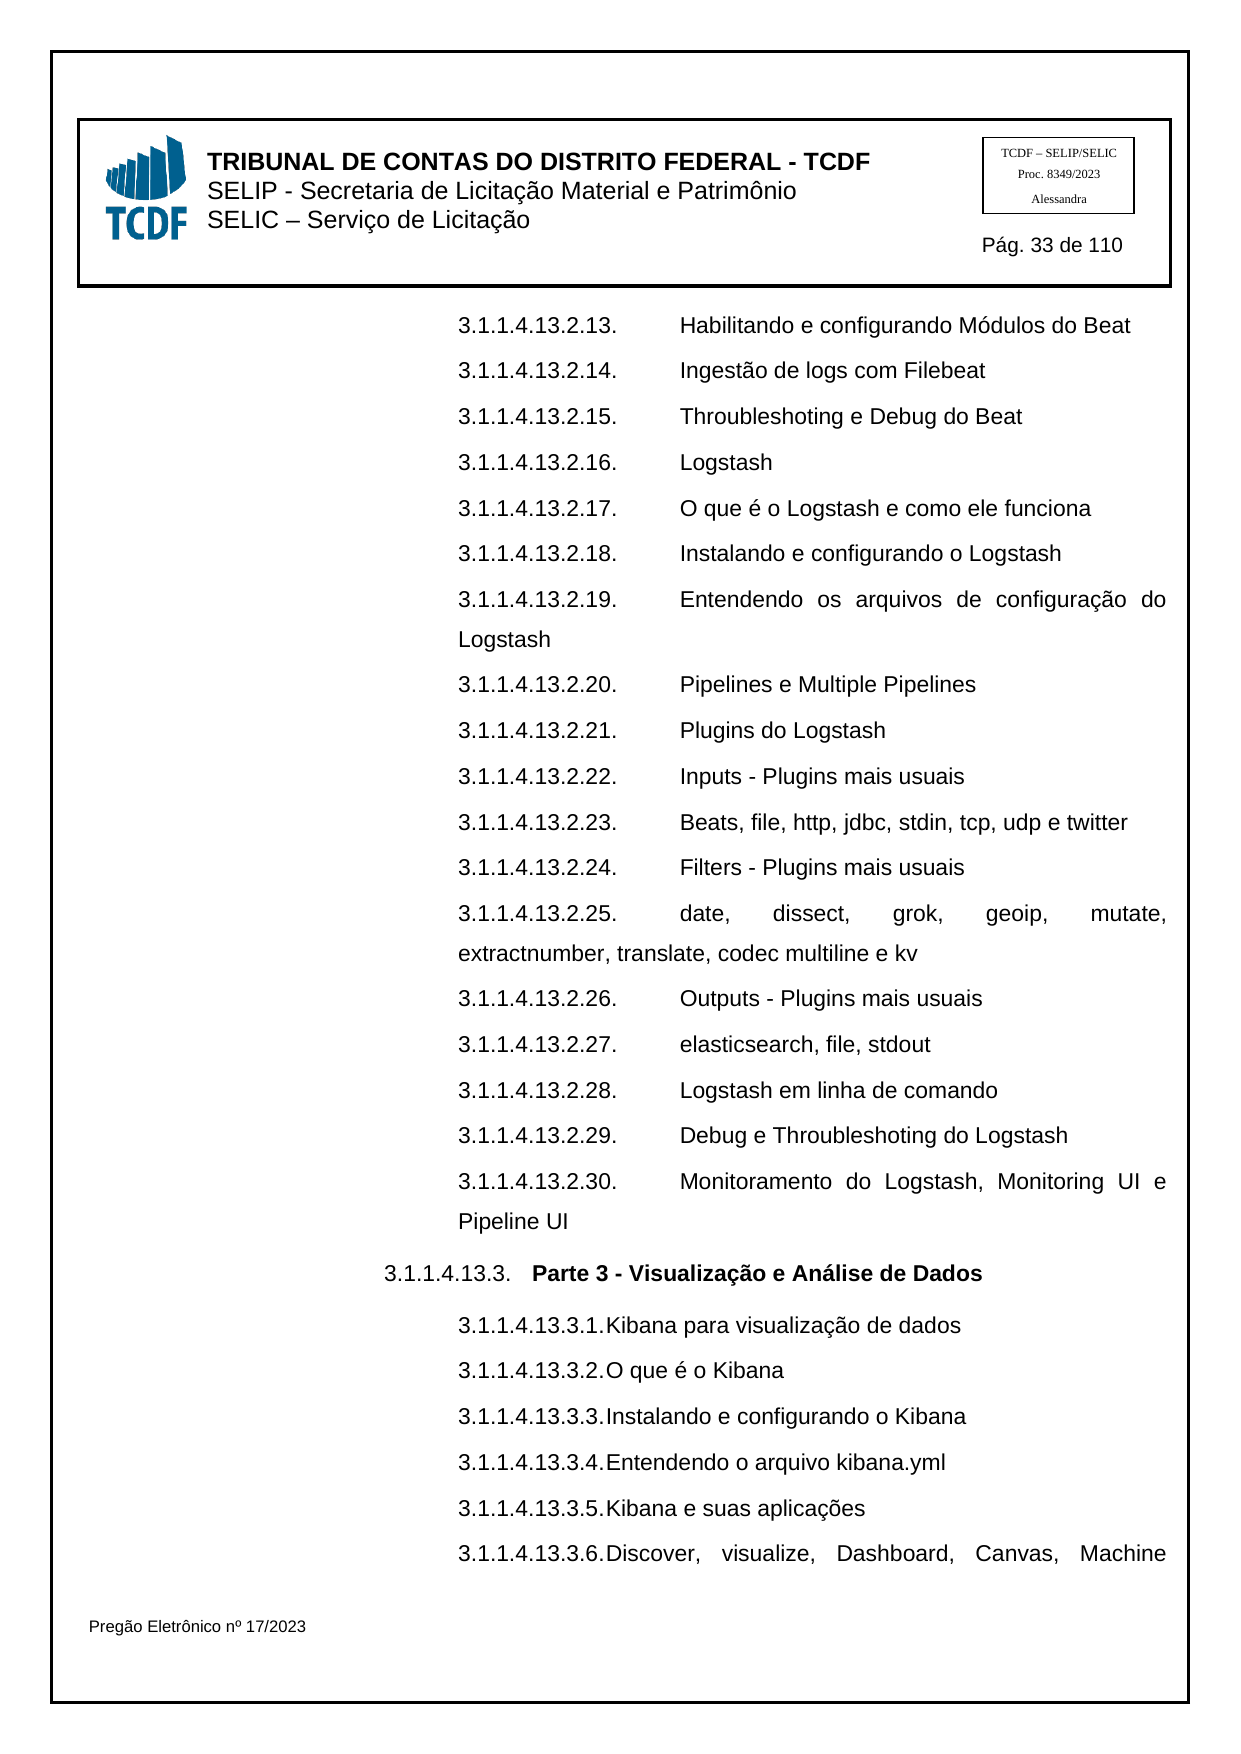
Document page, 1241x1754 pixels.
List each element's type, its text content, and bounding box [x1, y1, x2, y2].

picture [91, 132, 201, 242]
list O que é o Kibana [458, 1357, 1167, 1384]
list Habilitando e configurando Módulos do Beat [458, 312, 1167, 338]
list Entendendo os arquivos de configuração do Logstash [458, 586, 1167, 652]
list Ingestão de logs com Filebeat [458, 357, 1167, 384]
list Beats, file, http, jdbc, stdin, tcp, udp e twitter [458, 808, 1167, 835]
list Parte 3 - Visualização e Análise de Dados [384, 1259, 1167, 1286]
list Pipelines e Multiple Pipelines [458, 671, 1167, 698]
list Inputs - Plugins mais usuais [458, 763, 1167, 789]
list O que é o Logstash e como ele funciona [458, 495, 1167, 521]
list Monitoramento do Logstash, Monitoring UI e Pipeline UI [458, 1168, 1167, 1234]
list elasticsearch, file, stdout [458, 1031, 1167, 1057]
list Discover, visualize, Dashboard, Canvas, Machine Learning, Maps, Infraestructure, logs, Uptime, SIEM, Graph, DevTools, Monitoring e Management [458, 1540, 1167, 1567]
list Outputs - Plugins mais usuais [458, 985, 1167, 1012]
list Plugins do Logstash [458, 717, 1167, 743]
list Logstash [458, 449, 1167, 475]
list Kibana e suas aplicações [458, 1494, 1167, 1521]
list Instalando e configurando o Logstash [458, 540, 1167, 567]
list Kibana para visualização de dados [458, 1312, 1167, 1338]
list Throubleshoting e Debug do Beat [458, 403, 1167, 429]
list Debug e Throubleshoting do Logstash [458, 1122, 1167, 1149]
list Logstash em linha de comando [458, 1077, 1167, 1103]
list date, dissect, grok, geoip, mutate, extractnumber, translate, codec multiline e kv [458, 900, 1167, 966]
list Instalando e configurando o Kibana [458, 1403, 1167, 1429]
list Entendendo o arquivo kibana.yml [458, 1449, 1167, 1475]
list Filters - Plugins mais usuais [458, 854, 1167, 881]
